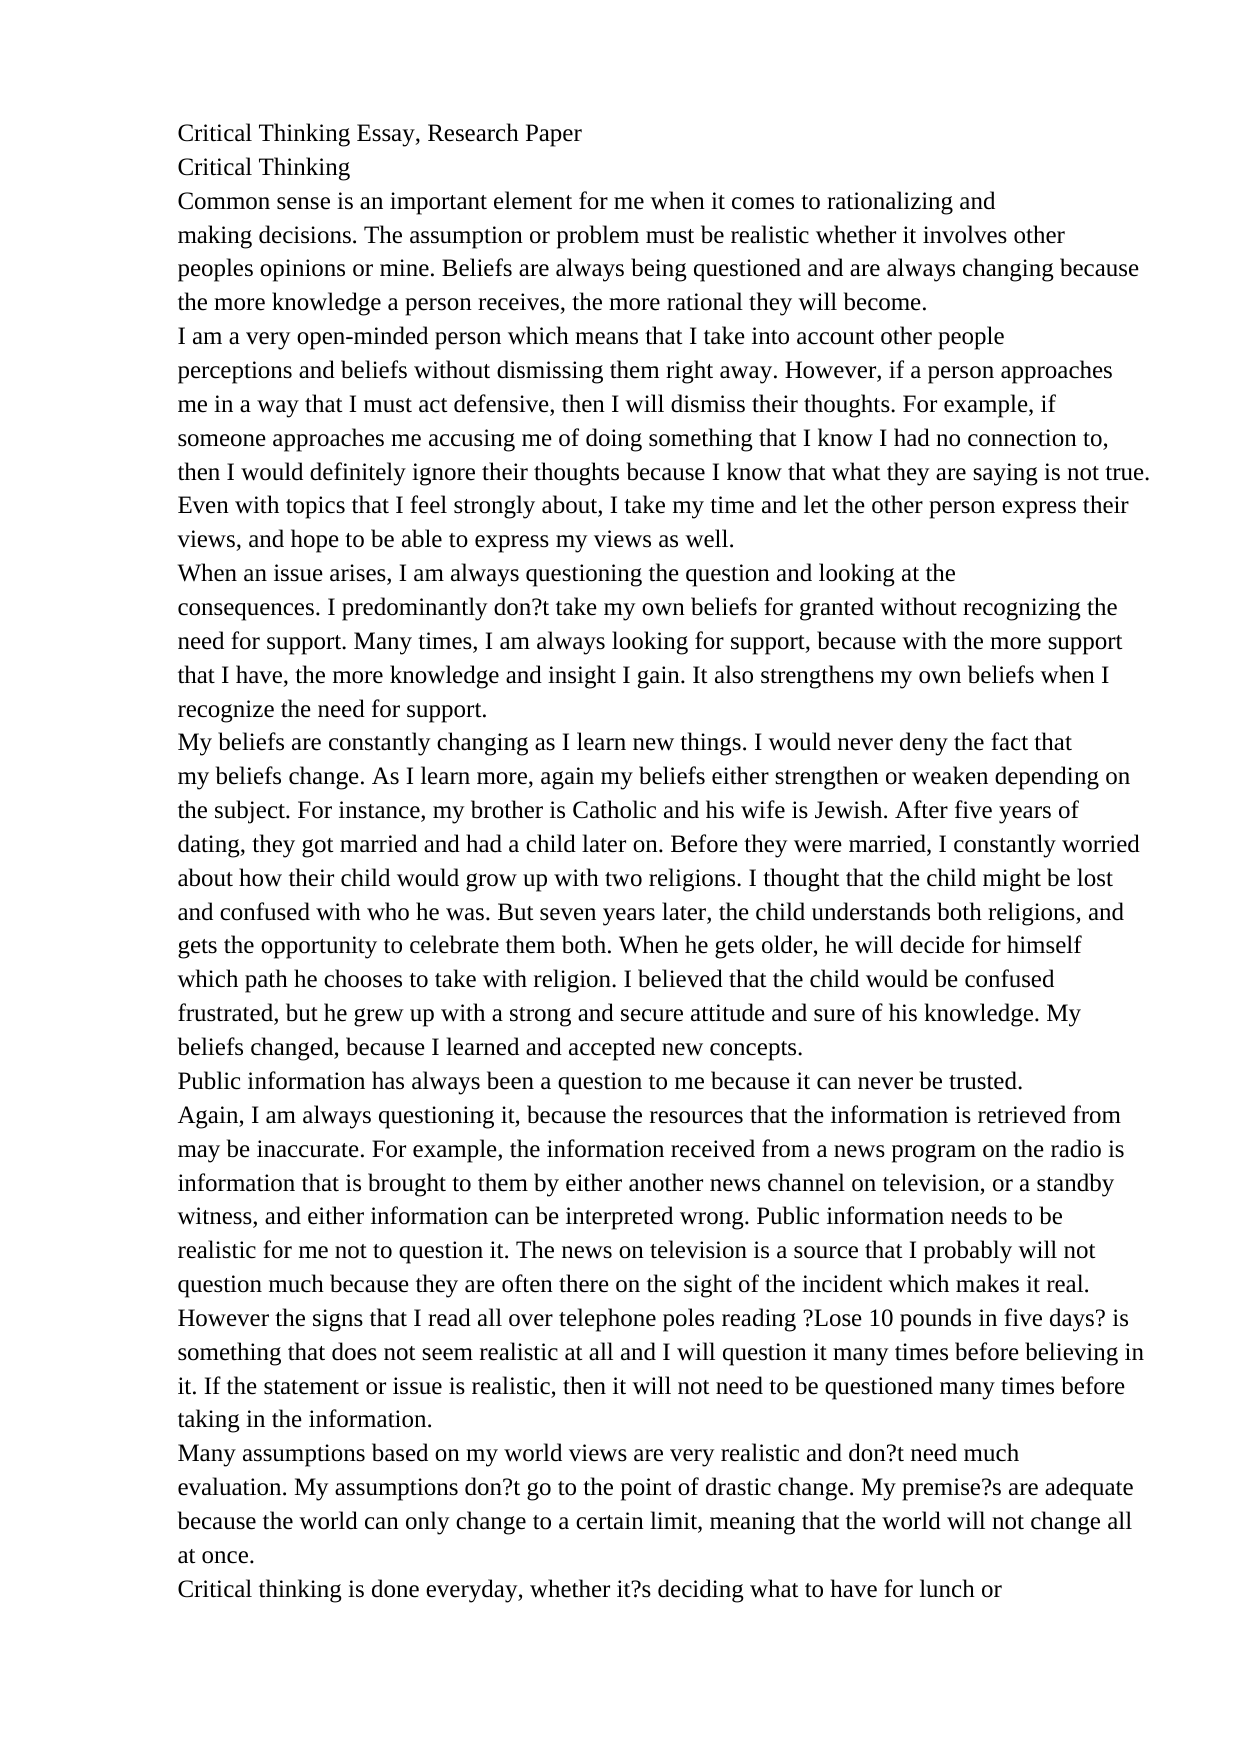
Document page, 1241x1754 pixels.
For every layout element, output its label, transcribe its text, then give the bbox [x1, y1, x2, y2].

text views, and hope to be able to express my views as well. [177, 524, 1152, 553]
text at once. [177, 1540, 1152, 1569]
text making decisions. The assumption or problem must be realistic whether it involves other [177, 220, 1152, 248]
text perceptions and beliefs without dismissing them right away. However, if a person approaches [177, 355, 1152, 384]
text evaluation. My assumptions don?t go to the point of drastic change. My premise?s are adequate [177, 1472, 1152, 1501]
text and confused with who he was. But seven years later, the child understands both religions, and [177, 897, 1152, 926]
text gets the opportunity to celebrate them both. When he gets older, he will decide for himself [177, 931, 1152, 959]
text consequences. I predominantly don?t take my own beliefs for granted without recognizing the [177, 592, 1152, 621]
text dating, they got married and had a child later on. Before they were married, I constantly worried [177, 829, 1152, 858]
text taking in the information. [177, 1404, 1152, 1433]
text that I have, the more knowledge and insight I gain. It also strengthens my own beliefs when I [177, 660, 1152, 688]
text information that is brought to them by either another news channel on television, or a standby [177, 1168, 1152, 1196]
text someone approaches me accusing me of doing something that I know I had no connection to, [177, 423, 1152, 452]
text Many assumptions based on my world views are very realistic and don?t need much [177, 1438, 1152, 1467]
text beliefs changed, because I learned and accepted new concepts. [177, 1032, 1152, 1061]
text realistic for me not to question it. The news on television is a source that I probably will not [177, 1235, 1152, 1264]
text peoples opinions or mine. Beliefs are always being questioned and are always changing because [177, 253, 1152, 282]
text need for support. Many times, I am always looking for support, because with the more support [177, 626, 1152, 655]
text Again, I am always questioning it, because the resources that the information is retrieved from [177, 1100, 1152, 1129]
text may be inaccurate. For example, the information received from a news program on the radio is [177, 1134, 1152, 1162]
text Common sense is an important element for me when it comes to rationalizing and [177, 186, 1152, 214]
text witness, and either information can be interpreted wrong. Public information needs to be [177, 1201, 1152, 1230]
text which path he chooses to take with religion. I believed that the child would be confused [177, 964, 1152, 993]
text Even with topics that I feel strongly about, I take my time and let the other person express their [177, 491, 1152, 519]
text Public information has always been a question to me because it can never be trusted. [177, 1066, 1152, 1095]
text I am a very open-minded person which means that I take into account other people [177, 321, 1152, 350]
text the subject. For instance, my brother is Catholic and his wife is Jewish. After five years of [177, 795, 1152, 824]
text the more knowledge a person receives, the more rational they will become. [177, 287, 1152, 316]
text it. If the statement or issue is realistic, then it will not need to be questioned many times before [177, 1371, 1152, 1399]
text me in a way that I must act defensive, then I will dismiss their thoughts. For example, if [177, 389, 1152, 418]
text Critical thinking is done everyday, whether it?s deciding what to have for lunch or [177, 1574, 1152, 1603]
text something that does not seem realistic at all and I will question it many times before believing in [177, 1337, 1152, 1366]
text then I would definitely ignore their thoughts because I know that what they are saying is not true. [177, 457, 1152, 485]
text When an issue arises, I am always questioning the question and looking at the [177, 558, 1152, 587]
text my beliefs change. As I learn more, again my beliefs either strengthen or weaken depending on [177, 761, 1152, 790]
text about how their child would grow up with two religions. I thought that the child might be lost [177, 863, 1152, 892]
text because the world can only change to a certain limit, meaning that the world will not change all [177, 1506, 1152, 1535]
text Critical Thinking [177, 152, 1152, 181]
text However the signs that I read all over telephone poles reading ?Lose 10 pounds in five days? is [177, 1303, 1152, 1332]
text Critical Thinking Essay, Research Paper [177, 118, 1152, 147]
text question much because they are often there on the sight of the incident which makes it real. [177, 1269, 1152, 1298]
text My beliefs are constantly changing as I learn new things. I would never deny the fact that [177, 727, 1152, 756]
text recognize the need for support. [177, 694, 1152, 722]
text frustrated, but he grew up with a strong and secure attitude and sure of his knowledge. My [177, 998, 1152, 1027]
